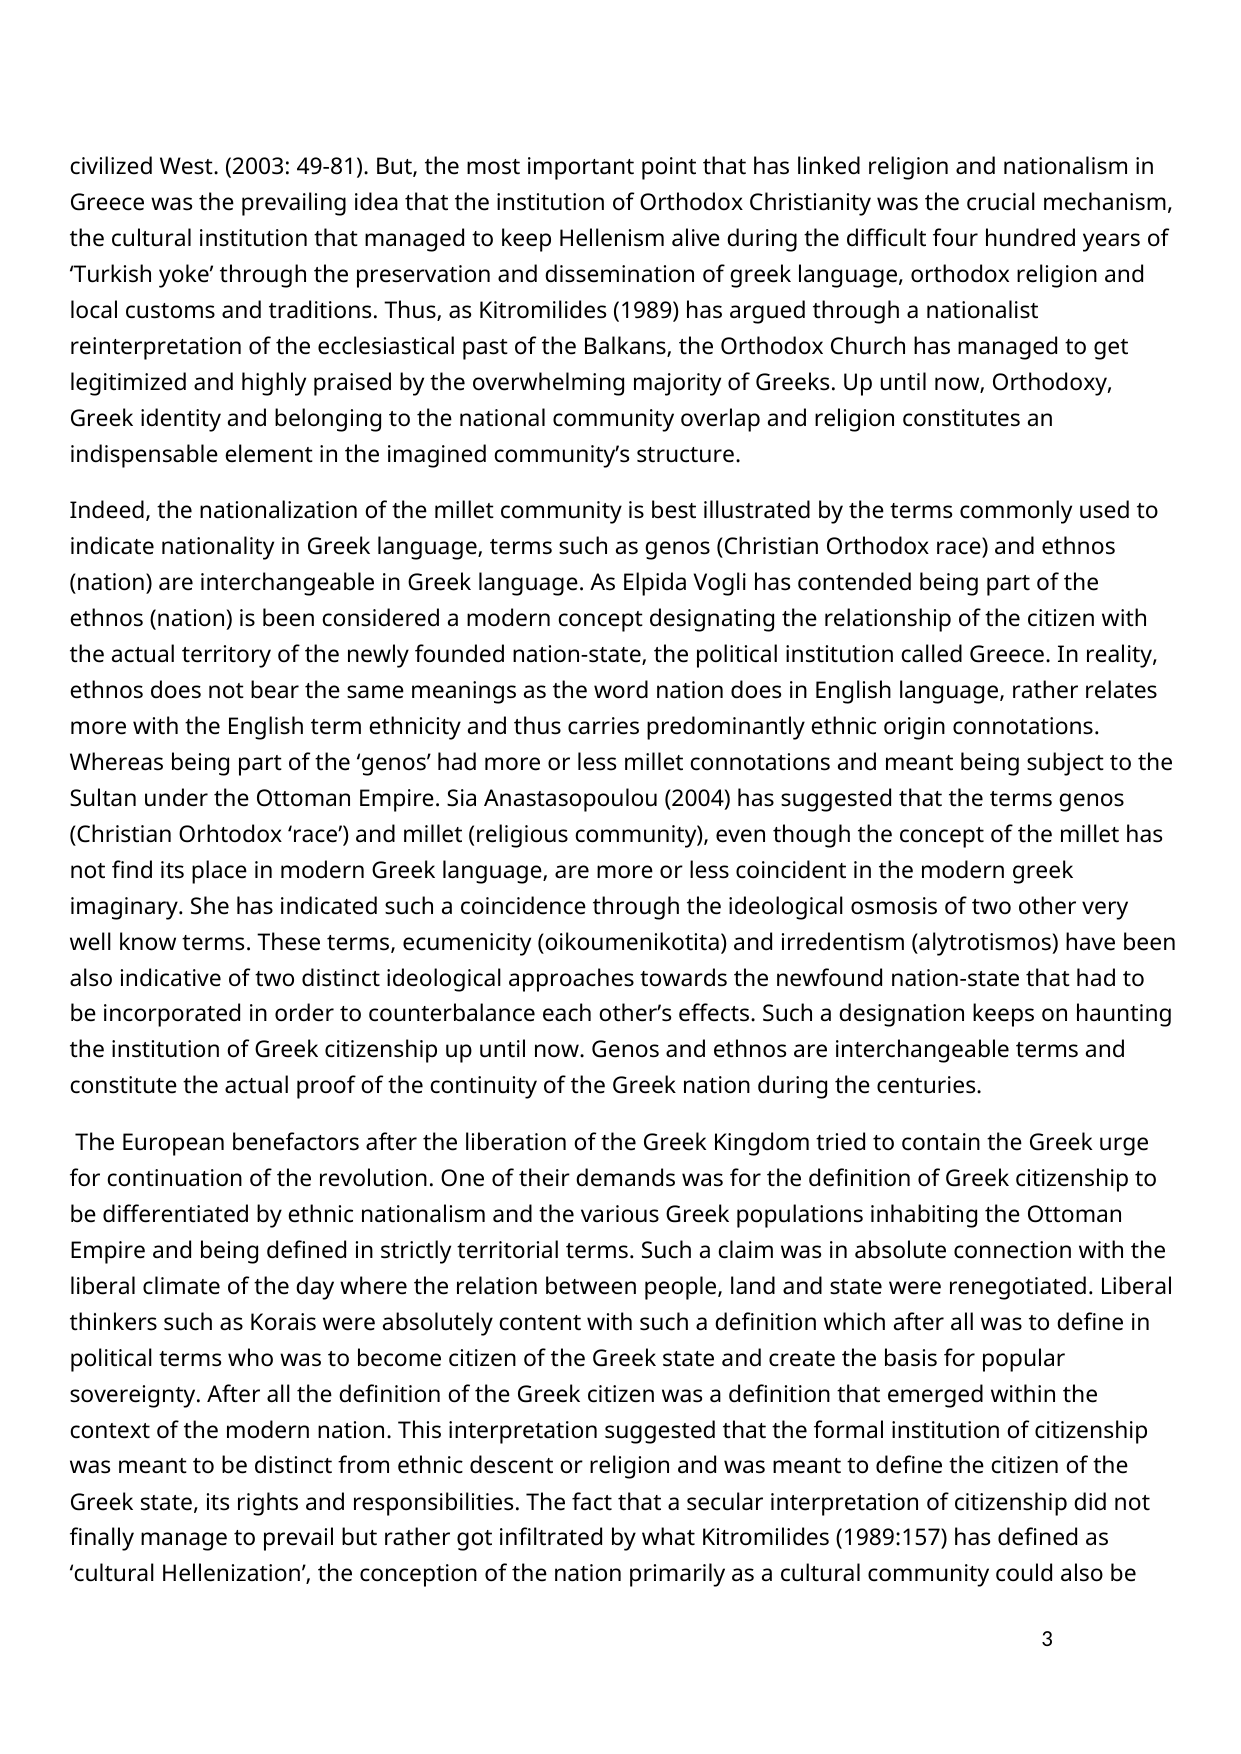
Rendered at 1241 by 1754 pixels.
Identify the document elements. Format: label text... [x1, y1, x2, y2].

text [69, 150, 1177, 469]
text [69, 1126, 1177, 1588]
text Indeed, the nationalization of the millet community is best illustrated by the terms commonly used to indicate nationality in Greek language, terms such as genos (Christian Orthodox race) and ethnos (nation) are interchangeable in Greek language. As Elpida Vogli has contended being part of the ethnos (nation) is been considered a modern concept designating the relationship of the citizen with the actual territory of the newly founded nation-state, the political institution called Greece. In reality, ethnos does not bear the same meanings as the word nation does in English language, rather relates more with the English term ethnicity and thus carries predominantly ethnic origin connotations. Whereas being part of the ‘genos’ had more or less millet connotations and meant being subject to the Sultan under the Ottoman Empire. Sia Anastasopoulou (2004) has suggested that the terms genos (Christian Orhtodox ‘race’) and millet (religious community), even though the concept of the millet has not find its place in modern Greek language, are more or less coincident in the modern greek imaginary. She has indicated such a coincidence through the ideological osmosis of two other very well know terms. These terms, ecumenicity (oikoumenikotita) and irredentism (alytrotismos) have been also indicative of two distinct ideological approaches towards the newfound nation-state that had to be incorporated in order to counterbalance each other’s effects. Such a designation keeps on haunting the institution of Greek citizenship up until now. Genos and ethnos are interchangeable terms and constitute the actual proof of the continuity of the Greek nation during the centuries. [69, 494, 1177, 1101]
